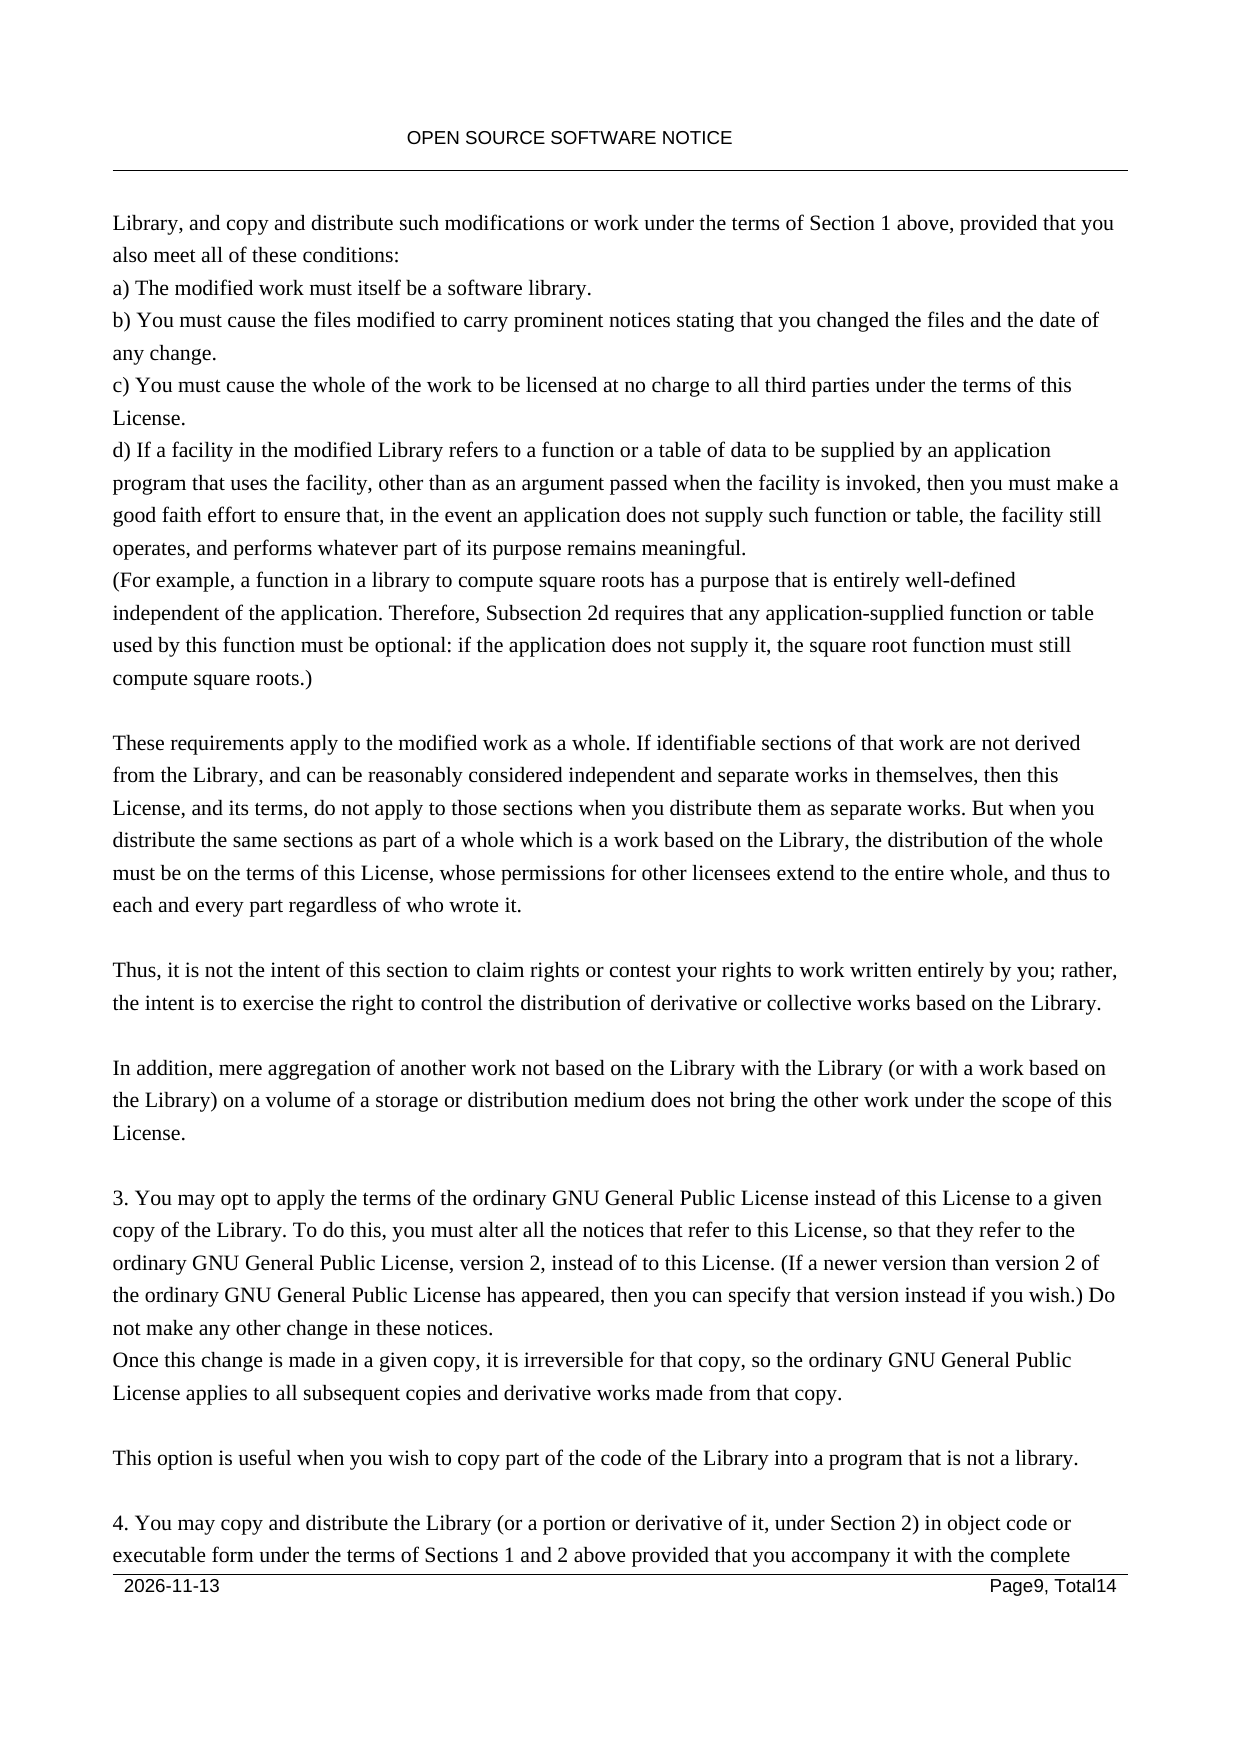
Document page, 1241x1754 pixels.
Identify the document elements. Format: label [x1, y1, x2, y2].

text [112, 206, 1128, 1571]
